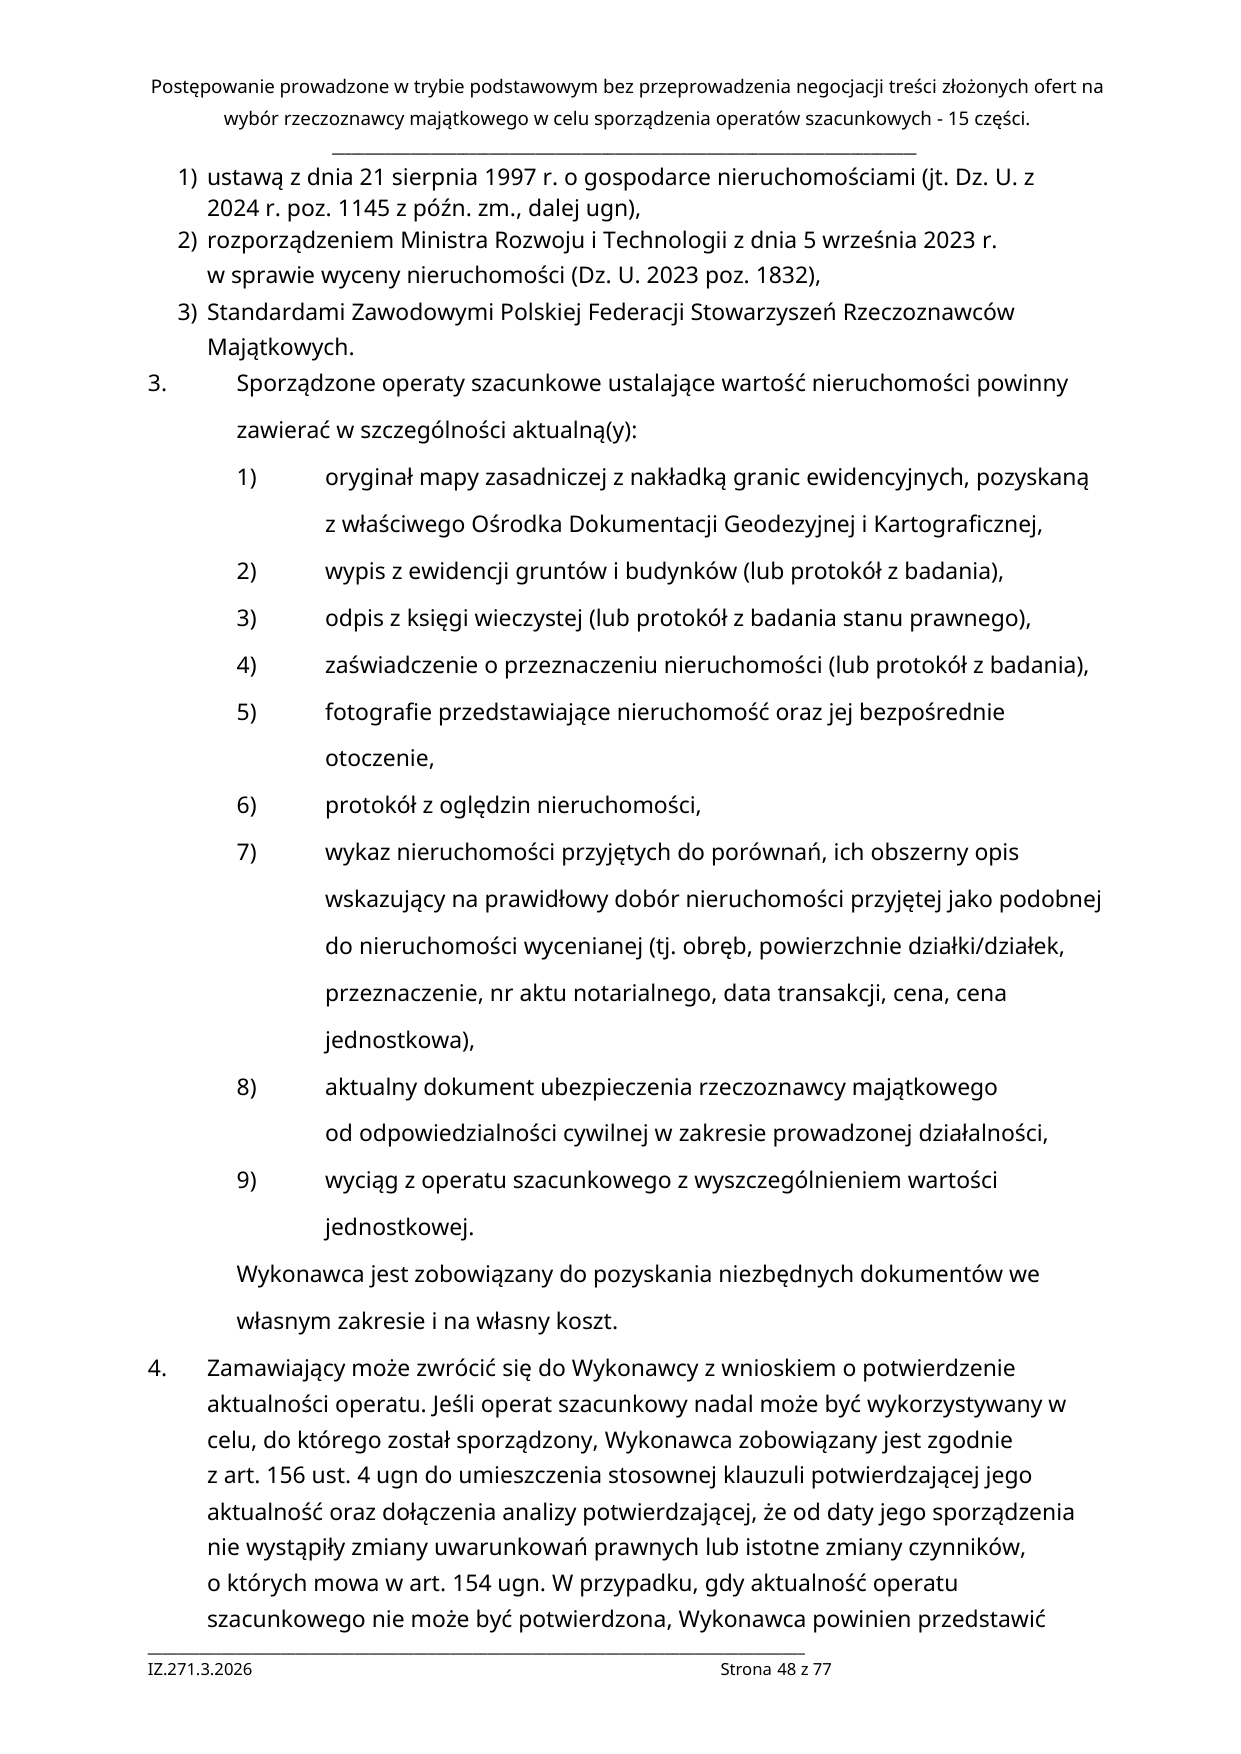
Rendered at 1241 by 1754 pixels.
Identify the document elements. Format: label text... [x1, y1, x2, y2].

text 5) fotografie przedstawiające nieruchomość oraz jej bezpośrednie otoczenie, [236, 695, 1106, 773]
text 3) odpis z księgi wieczystej (lub protokół z badania stanu prawnego), [236, 602, 1106, 633]
text 9) wyciąg z operatu szacunkowego z wyszczególnieniem wartości jednostkowej. [236, 1164, 1106, 1242]
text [148, 1352, 1106, 1634]
text 2) rozporządzeniem Ministra Rozwoju i Technologii z dnia 5 września 2023 r. w sprawie wyceny nieruchomości (Dz. U. 2023 poz. 1832), [177, 223, 1106, 291]
text 1) ustawą z dnia 21 sierpnia 1997 r. o gospodarce nieruchomościami (jt. Dz. U. z 2024 r. poz. 1145 z późn. zm., dalej ugn), [177, 161, 1106, 223]
text 3. Sporządzone operaty szacunkowe ustalające wartość nieruchomości powinny zawierać w szczególności aktualną(y): [148, 367, 1106, 445]
text 1) oryginał mapy zasadniczej z nakładką granic ewidencyjnych, pozyskaną z właściwego Ośrodka Dokumentacji Geodezyjnej i Kartograficznej, [236, 461, 1106, 539]
text 7) wykaz nieruchomości przyjętych do porównań, ich obszerny opis wskazujący na prawidłowy dobór nieruchomości przyjętej jako podobnej do nieruchomości wycenianej (tj. obręb, powierzchnie działki/działek, przeznaczenie, nr aktu notarialnego, data transakcji, cena, cena jednostkowa), [236, 836, 1106, 1055]
text 2) wypis z ewidencji gruntów i budynków (lub protokół z badania), [236, 555, 1106, 586]
text 3) Standardami Zawodowymi Polskiej Federacji Stowarzyszeń Rzeczoznawców Majątkowych. [177, 295, 1106, 363]
text 8) aktualny dokument ubezpieczenia rzeczoznawcy majątkowego od odpowiedzialności cywilnej w zakresie prowadzonej działalności, [236, 1070, 1106, 1148]
text 6) protokół z oględzin nieruchomości, [236, 789, 1106, 820]
text Wykonawca jest zobowiązany do pozyskania niezbędnych dokumentów we własnym zakresie i na własny koszt. [236, 1258, 1106, 1336]
text 4) zaświadczenie o przeznaczeniu nieruchomości (lub protokół z badania), [236, 648, 1106, 680]
